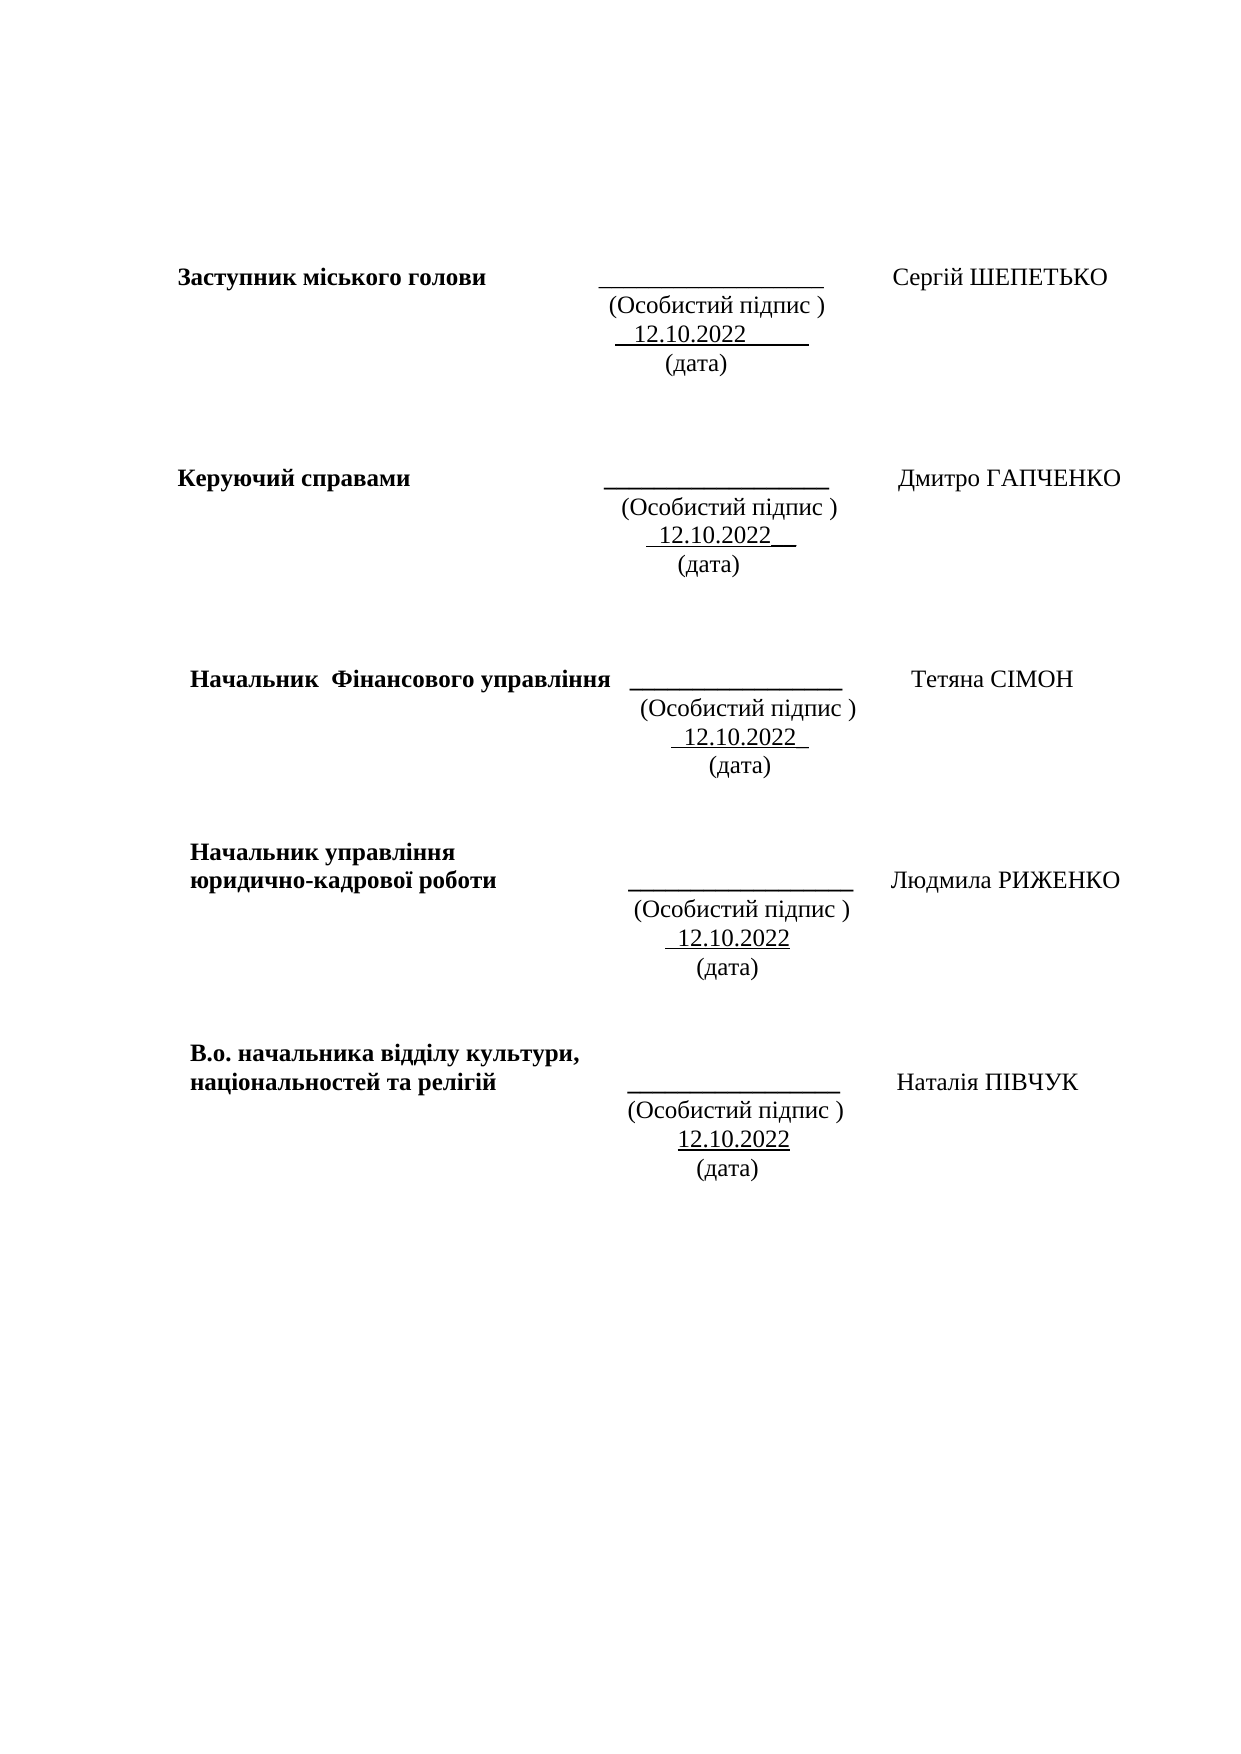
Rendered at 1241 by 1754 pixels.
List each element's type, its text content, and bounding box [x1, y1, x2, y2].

text юридично-кадрової роботи __________________ Людмила РИЖЕНКО [177, 866, 1152, 894]
text Керуючий справами __________________ Дмитро ГАПЧЕНКО [177, 463, 1152, 492]
text (Особистий підпис ) [177, 492, 1152, 521]
text (Особистий підпис ) [177, 693, 1152, 722]
text 12.10.2022 [177, 1124, 1152, 1153]
text Начальник управління [177, 837, 1152, 866]
text національностей та релігій _________________ Наталія ПІВЧУК [177, 1067, 1152, 1096]
text (дата) [177, 348, 1152, 377]
text (дата) [177, 751, 1152, 779]
text Начальник Фінансового управління _________________ Тетяна СІМОН [177, 664, 1152, 693]
text (Особистий підпис ) [177, 291, 1152, 319]
text Заступник міського голови __________________ Сергій ШЕПЕТЬКО [177, 262, 1152, 291]
text 12.10.2022_____ [177, 319, 1152, 348]
text 12.10.2022__ [177, 521, 1152, 549]
text (дата) [177, 952, 1152, 981]
text 12.10.2022 [177, 923, 1152, 952]
text (дата) [177, 549, 1152, 578]
text (дата) [177, 1153, 1152, 1182]
text (Особистий підпис ) [177, 1096, 1152, 1124]
text (Особистий підпис ) [177, 894, 1152, 923]
text В.о. начальника відділу культури, [177, 1038, 1152, 1067]
text 12.10.2022_ [177, 722, 1152, 751]
